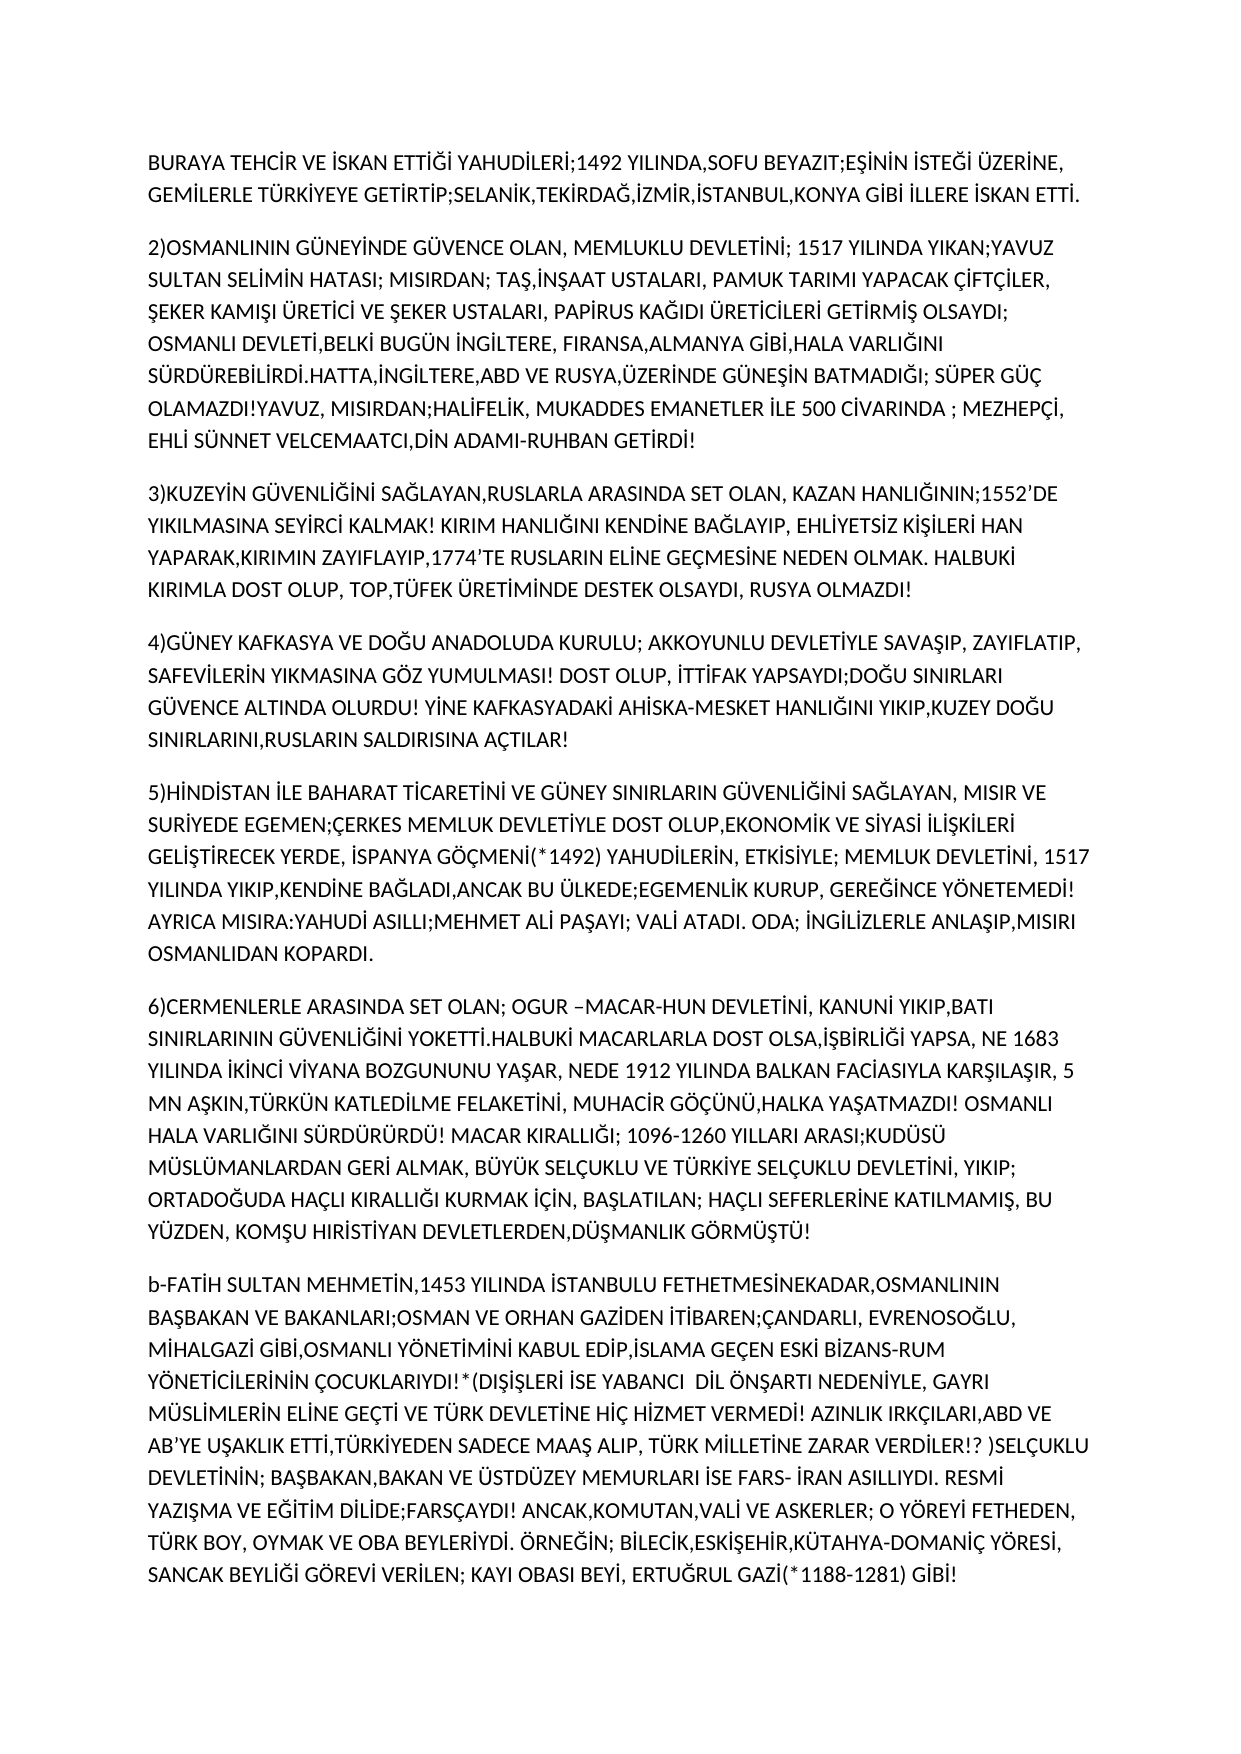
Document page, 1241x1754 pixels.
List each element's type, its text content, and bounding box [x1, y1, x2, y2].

text 6)CERMENLERLE ARASINDA SET OLAN; OGUR –MACAR-HUN DEVLETİNİ, KANUNİ YIKIP,BATI SINIRLARININ GÜVENLİĞİNİ YOKETTİ.HALBUKİ MACARLARLA DOST OLSA,İŞBİRLİĞİ YAPSA, NE 1683 YILINDA İKİNCİ VİYANA BOZGUNUNU YAŞAR, NEDE 1912 YILINDA BALKAN FACİASIYLA KARŞILAŞIR, 5 MN AŞKIN,TÜRKÜN KATLEDİLME FELAKETİNİ, MUHACİR GÖÇÜNÜ,HALKA YAŞATMAZDI! OSMANLI HALA VARLIĞINI SÜRDÜRÜRDÜ! MACAR KIRALLIĞI; 1096-1260 YILLARI ARASI;KUDÜSÜ MÜSLÜMANLARDAN GERİ ALMAK, BÜYÜK SELÇUKLU VE TÜRKİYE SELÇUKLU DEVLETİNİ, YIKIP; ORTADOĞUDA HAÇLI KIRALLIĞI KURMAK İÇİN, BAŞLATILAN; HAÇLI SEFERLERİNE KATILMAMIŞ, BU YÜZDEN, KOMŞU HIRİSTİYAN DEVLETLERDEN,DÜŞMANLIK GÖRMÜŞTÜ! [148, 992, 1093, 1245]
text 2)OSMANLININ GÜNEYİNDE GÜVENCE OLAN, MEMLUKLU DEVLETİNİ; 1517 YILINDA YIKAN;YAVUZ SULTAN SELİMİN HATASI; MISIRDAN; TAŞ,İNŞAAT USTALARI, PAMUK TARIMI YAPACAK ÇİFTÇİLER, ŞEKER KAMIŞI ÜRETİCİ VE ŞEKER USTALARI, PAPİRUS KAĞIDI ÜRETİCİLERİ GETİRMİŞ OLSAYDI; OSMANLI DEVLETİ,BELKİ BUGÜN İNGİLTERE, FIRANSA,ALMANYA GİBİ,HALA VARLIĞINI SÜRDÜREBİLİRDİ.HATTA,İNGİLTERE,ABD VE RUSYA,ÜZERİNDE GÜNEŞİN BATMADIĞI; SÜPER GÜÇ OLAMAZDI!YAVUZ, MISIRDAN;HALİFELİK, MUKADDES EMANETLER İLE 500 CİVARINDA ; MEZHEPÇİ, EHLİ SÜNNET VELCEMAATCI,DİN ADAMI-RUHBAN GETİRDİ! [148, 233, 1093, 454]
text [148, 1270, 1093, 1588]
text 3)KUZEYİN GÜVENLİĞİNİ SAĞLAYAN,RUSLARLA ARASINDA SET OLAN, KAZAN HANLIĞININ;1552’DE YIKILMASINA SEYİRCİ KALMAK! KIRIM HANLIĞINI KENDİNE BAĞLAYIP, EHLİYETSİZ KİŞİLERİ HAN YAPARAK,KIRIMIN ZAYIFLAYIP,1774’TE RUSLARIN ELİNE GEÇMESİNE NEDEN OLMAK. HALBUKİ KIRIMLA DOST OLUP, TOP,TÜFEK ÜRETİMİNDE DESTEK OLSAYDI, RUSYA OLMAZDI! [148, 479, 1093, 603]
text 4)GÜNEY KAFKASYA VE DOĞU ANADOLUDA KURULU; AKKOYUNLU DEVLETİYLE SAVAŞIP, ZAYIFLATIP, SAFEVİLERİN YIKMASINA GÖZ YUMULMASI! DOST OLUP, İTTİFAK YAPSAYDI;DOĞU SINIRLARI GÜVENCE ALTINDA OLURDU! YİNE KAFKASYADAKİ AHİSKA-MESKET HANLIĞINI YIKIP,KUZEY DOĞU SINIRLARINI,RUSLARIN SALDIRISINA AÇTILAR! [148, 628, 1093, 753]
text 5)HİNDİSTAN İLE BAHARAT TİCARETİNİ VE GÜNEY SINIRLARIN GÜVENLİĞİNİ SAĞLAYAN, MISIR VE SURİYEDE EGEMEN;ÇERKES MEMLUK DEVLETİYLE DOST OLUP,EKONOMİK VE SİYASİ İLİŞKİLERİ GELİŞTİRECEK YERDE, İSPANYA GÖÇMENİ(*1492) YAHUDİLERİN, ETKİSİYLE; MEMLUK DEVLETİNİ, 1517 YILINDA YIKIP,KENDİNE BAĞLADI,ANCAK BU ÜLKEDE;EGEMENLİK KURUP, GEREĞİNCE YÖNETEMEDİ! AYRICA MISIRA:YAHUDİ ASILLI;MEHMET ALİ PAŞAYI; VALİ ATADI. ODA; İNGİLİZLERLE ANLAŞIP,MISIRI OSMANLIDAN KOPARDI. [148, 778, 1093, 967]
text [148, 148, 1093, 208]
